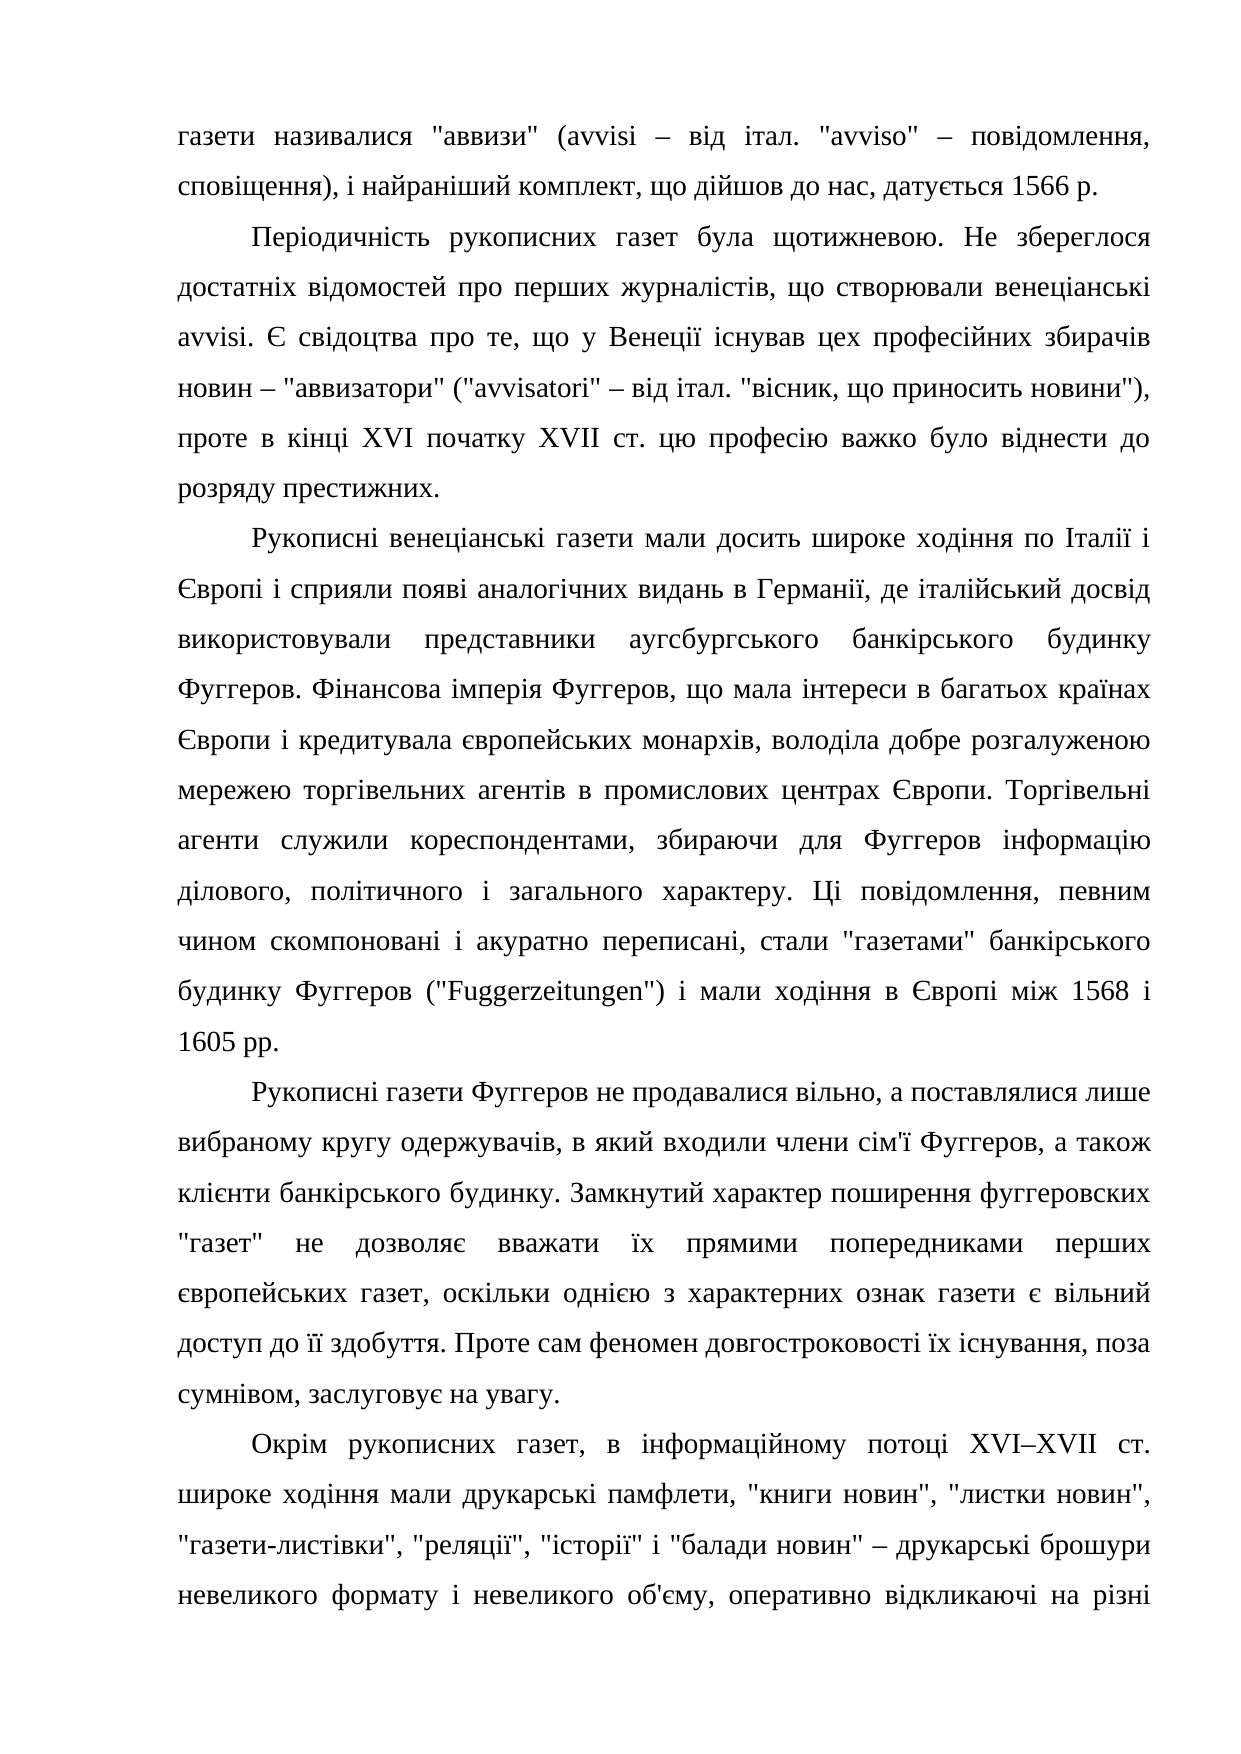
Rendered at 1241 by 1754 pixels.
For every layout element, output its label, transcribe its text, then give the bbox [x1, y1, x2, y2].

text Періодичність рукописних газет була щотижневою. Не збереглося достатніх відомостей про перших журналістів, що створювали венеціанські avvisi. Є свідоцтва про те, що у Венеції існував цех професійних збирачів новин – "аввизатори" ("avvisatori" – від італ. "вісник, що приносить новини"), проте в кінці XVI початку XVII ст. цю професію важко було віднести до розряду престижних. [177, 219, 1152, 504]
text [177, 1426, 1152, 1611]
text Рукописні газети Фуггеров не продавалися вільно, а поставлялися лише вибраному кругу одержувачів, в який входили члени сім'ї Фуггеров, а також клієнти банкірського будинку. Замкнутий характер поширення фуггеровских "газет" не дозволяє вважати їх прямими попередниками перших європейських газет, оскільки однією з характерних ознак газети є вільний доступ до її здобуття. Проте сам феномен довгостроковості їх існування, поза сумнівом, заслуговує на увагу. [177, 1074, 1152, 1409]
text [177, 118, 1152, 202]
text Рукописні венеціанські газети мали досить широке ходіння по Італії і Європі і сприяли появі аналогічних видань в Германії, де італійський досвід використовували представники аугсбургського банкірського будинку Фуггеров. Фінансова імперія Фуггеров, що мала інтереси в багатьох країнах Європи і кредитувала європейських монархів, володіла добре розгалуженою мережею торгівельних агентів в промислових центрах Європи. Торгівельні агенти служили кореспондентами, збираючи для Фуггеров інформацію ділового, політичного і загального характеру. Ці повідомлення, певним чином скомпоновані і акуратно переписані, стали "газетами" банкірського будинку Фуггеров ("Fuggerzeitungen") і мали ходіння в Європі між 1568 і 1605 рр. [177, 521, 1152, 1057]
